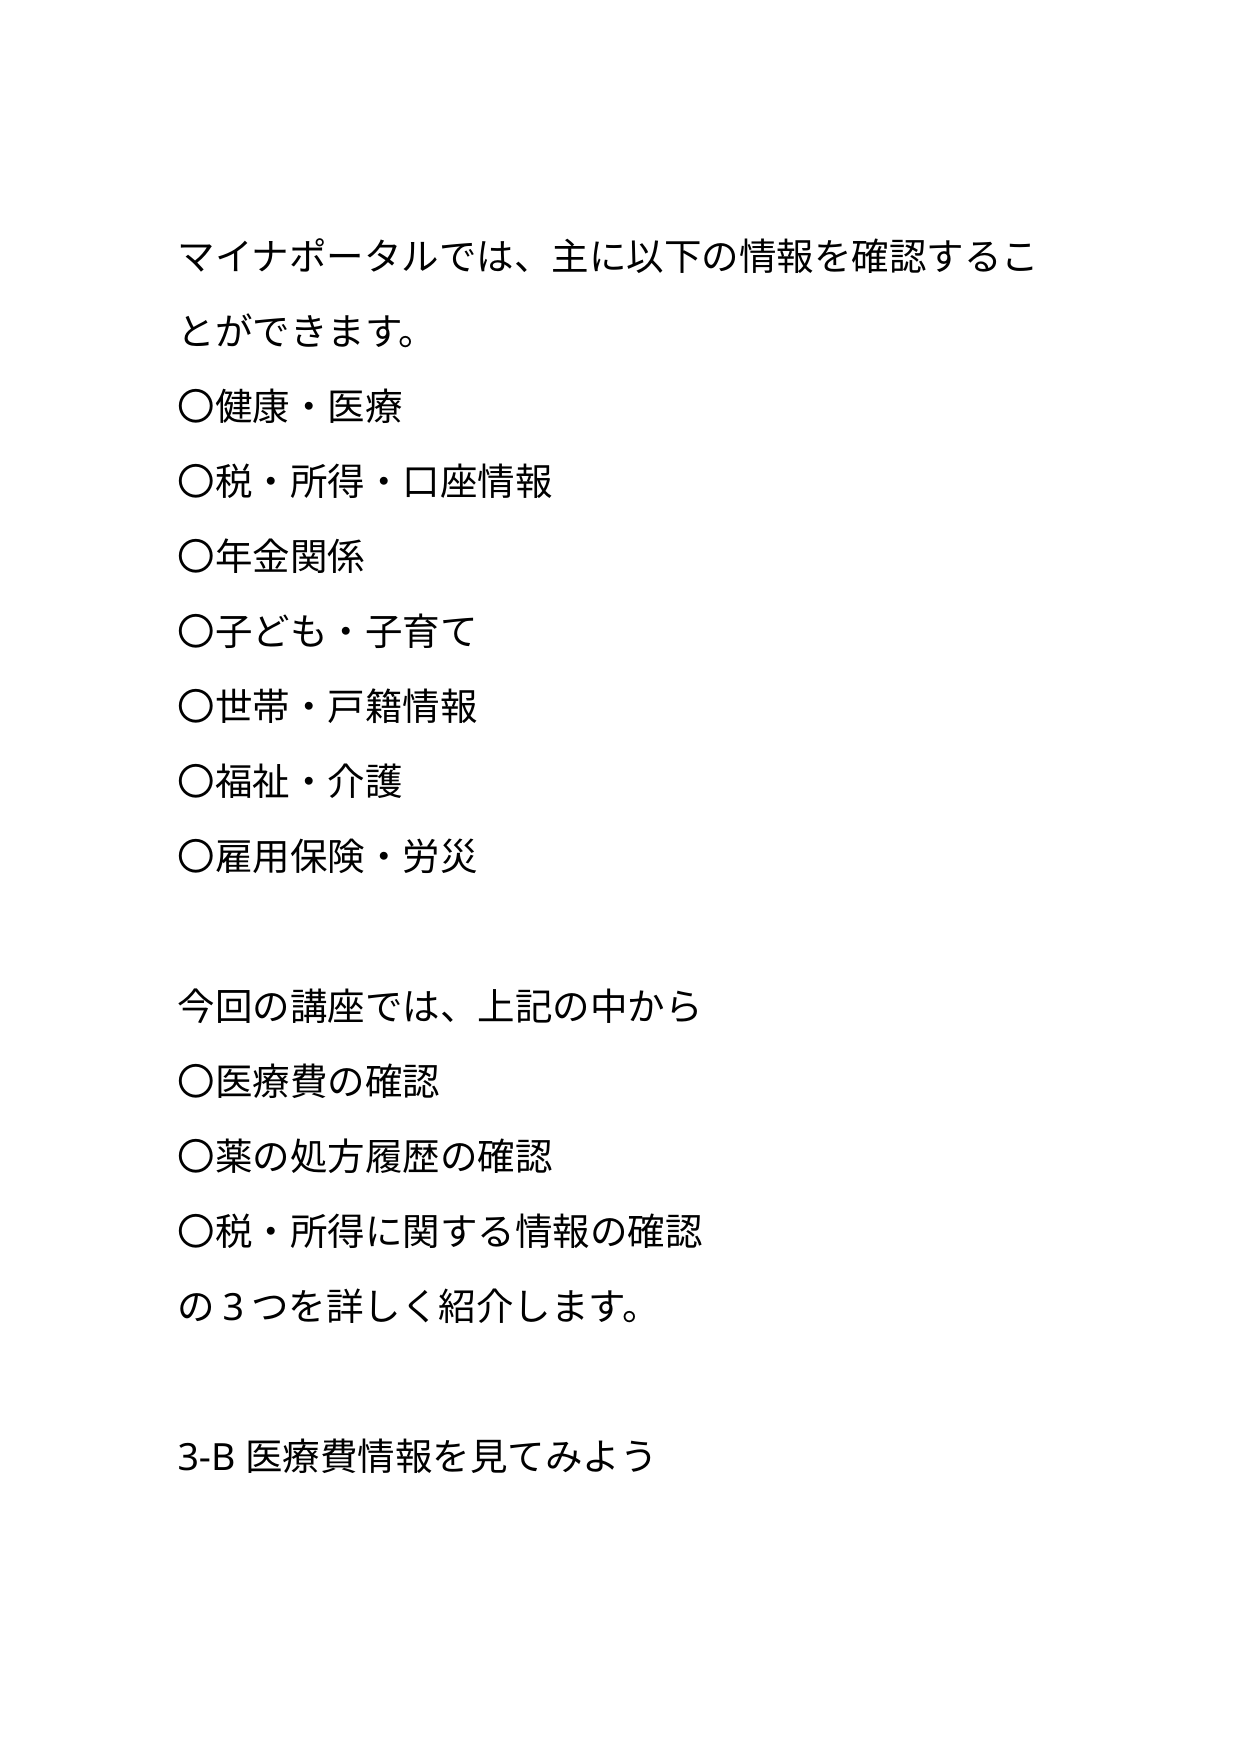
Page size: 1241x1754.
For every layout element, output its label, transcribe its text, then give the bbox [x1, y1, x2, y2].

text の3つを詳しく紹介します。 [177, 1267, 1063, 1342]
text 〇税・所得・口座情報 [177, 442, 1063, 517]
text 〇税・所得に関する情報の確認 [177, 1192, 1063, 1267]
text 今回の講座では、上記の中から [177, 967, 1063, 1042]
text 〇世帯・戸籍情報 [177, 667, 1063, 742]
text マイナポータルでは、主に以下の情報を確認することができます。 [177, 217, 1063, 367]
text 〇子ども・子育て [177, 592, 1063, 667]
text 〇年金関係 [177, 517, 1063, 592]
text 〇福祉・介護 [177, 742, 1063, 817]
text 〇医療費の確認 [177, 1042, 1063, 1117]
text 〇薬の処方履歴の確認 [177, 1117, 1063, 1192]
text 〇雇用保険・労災 [177, 817, 1063, 892]
text 〇健康・医療 [177, 367, 1063, 442]
text 3-B 医療費情報を見てみよう [177, 1417, 1063, 1492]
